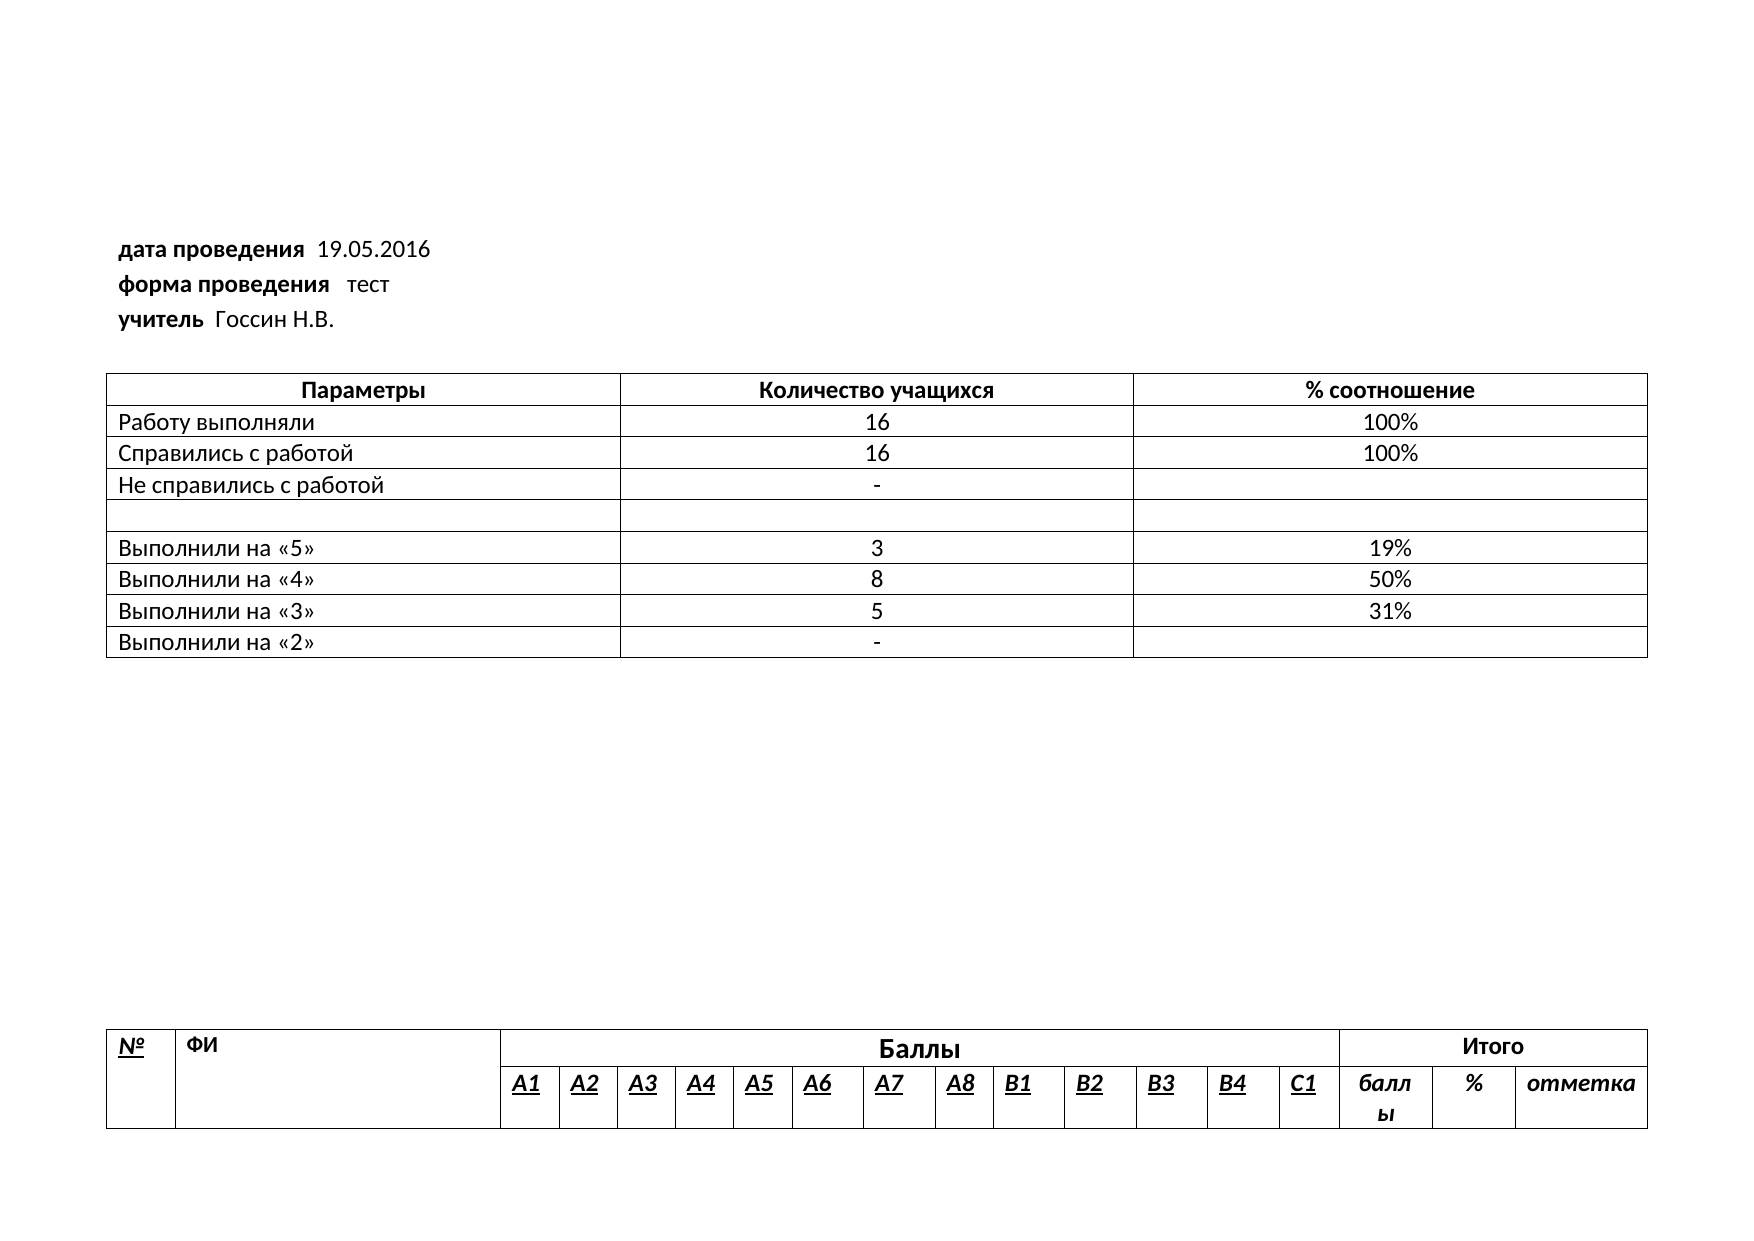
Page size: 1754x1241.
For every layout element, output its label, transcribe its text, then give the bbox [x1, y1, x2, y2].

table_cell 16 [621, 437, 1133, 468]
table_cell % [1433, 1067, 1515, 1128]
table_cell 3 [621, 532, 1133, 562]
table_cell [621, 500, 1133, 531]
table_header Параметры [107, 374, 620, 404]
table_cell [1134, 627, 1647, 657]
table_cell А2 [560, 1067, 617, 1128]
table_header Количество учащихся [621, 374, 1133, 404]
table_cell Справились с работой [107, 437, 620, 468]
table_cell 100% [1134, 437, 1647, 468]
table_cell А4 [676, 1067, 733, 1128]
text форма проведения тест [118, 268, 1636, 298]
table_cell В3 [1137, 1067, 1207, 1128]
table_cell А3 [618, 1067, 675, 1128]
table_cell - [621, 627, 1133, 657]
table_cell [107, 500, 620, 531]
table_cell 5 [621, 595, 1133, 626]
table_header Итого [1340, 1030, 1647, 1066]
table_cell отметка [1516, 1067, 1647, 1128]
table_cell 19% [1134, 532, 1647, 562]
table_cell Выполнили на «2» [107, 627, 620, 657]
table_header № [107, 1030, 175, 1128]
table_cell 16 [621, 406, 1133, 436]
table_cell 8 [621, 564, 1133, 594]
table_cell В2 [1065, 1067, 1136, 1128]
table_cell Выполнили на «5» [107, 532, 620, 562]
table_cell А7 [864, 1067, 935, 1128]
table_cell - [621, 469, 1133, 499]
table_cell А1 [501, 1067, 559, 1128]
table_cell А5 [734, 1067, 792, 1128]
table_cell В4 [1208, 1067, 1279, 1128]
table_header ФИ [176, 1030, 500, 1128]
text дата проведения 19.05.2016 [118, 233, 1636, 263]
table_cell [1134, 500, 1647, 531]
table_header % соотношение [1134, 374, 1647, 404]
table_cell С1 [1280, 1067, 1339, 1128]
text учитель Госсин Н.В. [118, 303, 1636, 333]
table_cell Не справились с работой [107, 469, 620, 499]
table_cell 50% [1134, 564, 1647, 594]
table_cell А8 [936, 1067, 993, 1128]
table_header Баллы [501, 1030, 1339, 1066]
table_cell Выполнили на «3» [107, 595, 620, 626]
table_cell Работу выполняли [107, 406, 620, 436]
table_cell 100% [1134, 406, 1647, 436]
table_cell баллы [1340, 1067, 1432, 1128]
table_cell [1134, 469, 1647, 499]
table_cell Выполнили на «4» [107, 564, 620, 594]
table_cell А6 [793, 1067, 863, 1128]
table_cell В1 [994, 1067, 1064, 1128]
table_cell 31% [1134, 595, 1647, 626]
